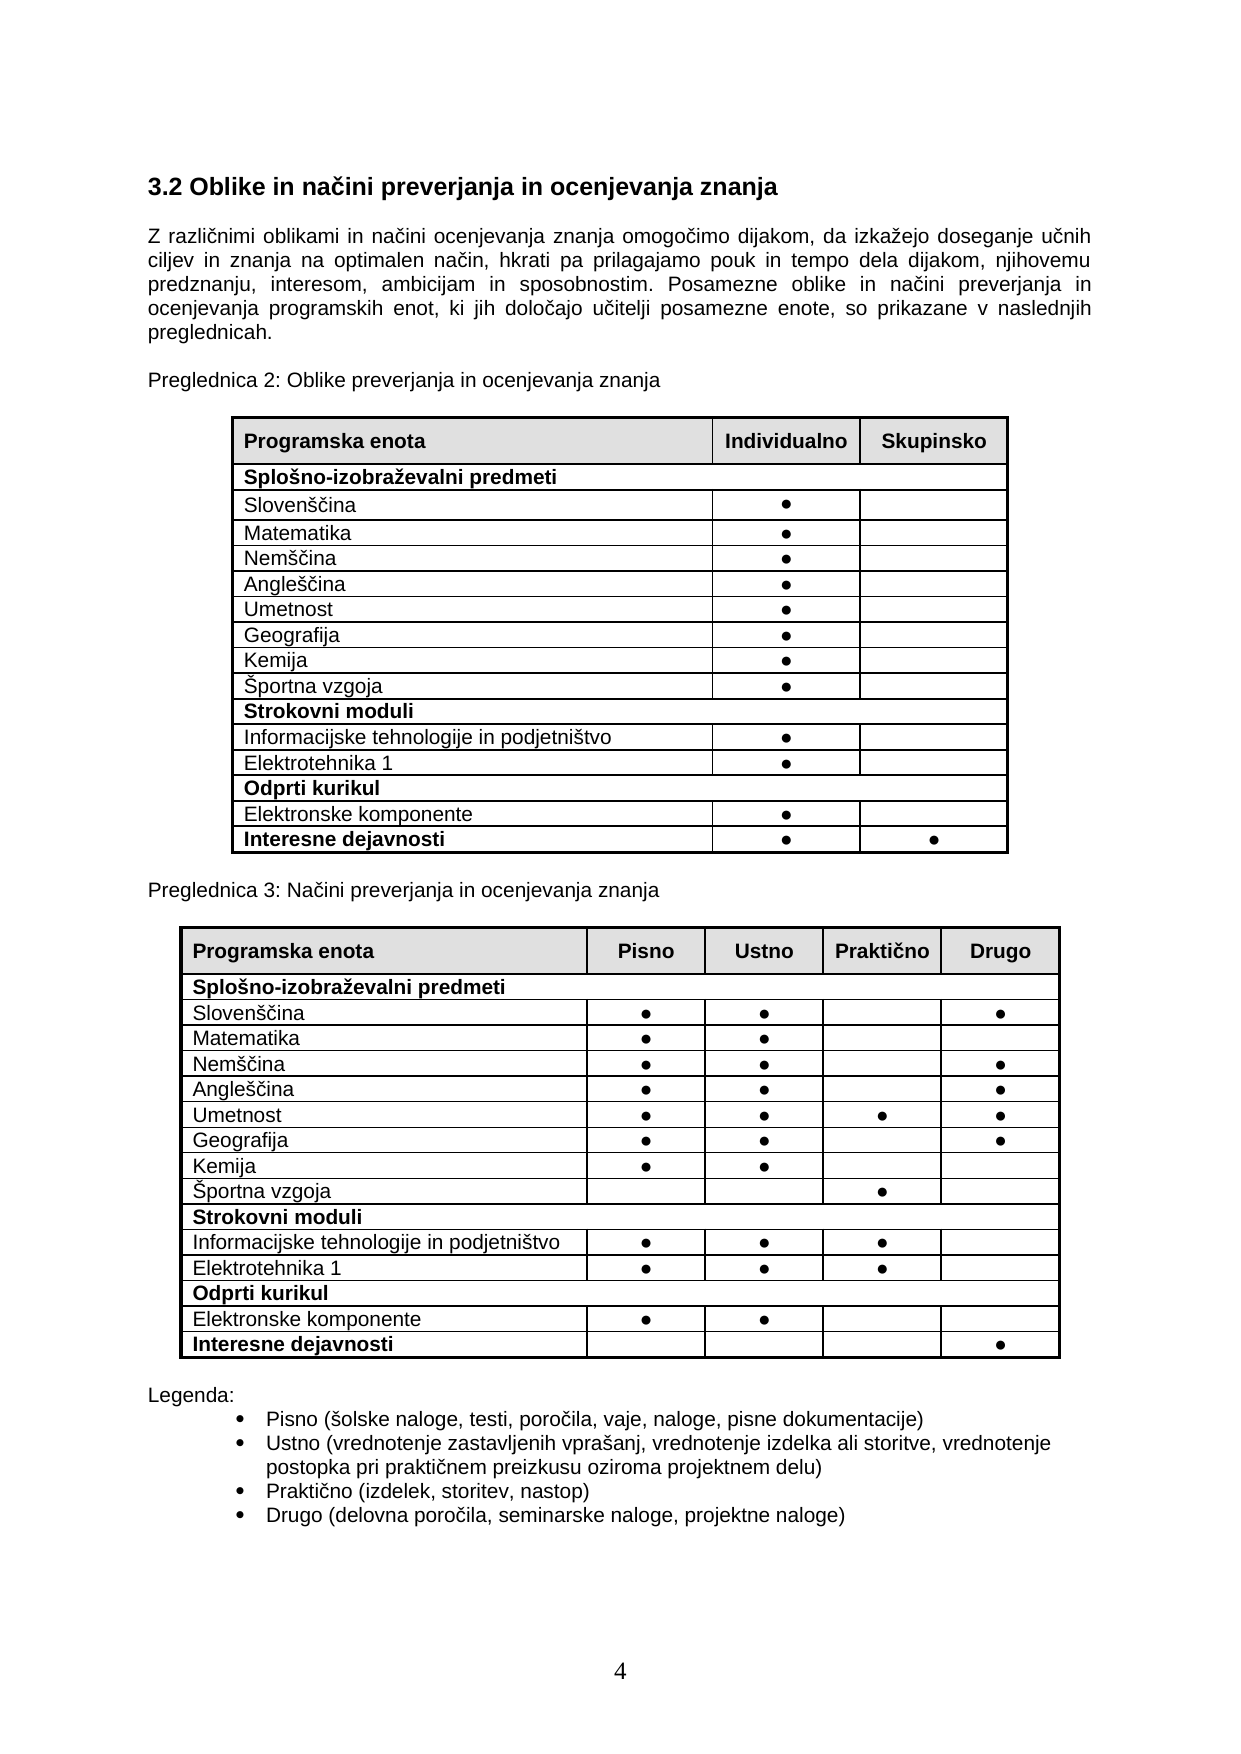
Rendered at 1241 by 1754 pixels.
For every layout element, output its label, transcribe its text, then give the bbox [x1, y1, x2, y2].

table_header Programska enota [234, 419, 712, 463]
table_cell [861, 521, 1006, 545]
table_cell ● [824, 1230, 940, 1254]
table_cell ● [713, 648, 859, 672]
table_cell ● [824, 1179, 940, 1203]
table_cell Elektrotehnika 1 [234, 751, 712, 774]
table_cell ● [588, 1153, 704, 1177]
table_header Skupinsko [861, 419, 1006, 463]
table_cell ● [588, 1077, 704, 1101]
table_cell Matematika [234, 521, 712, 545]
table_header Individualno [713, 419, 859, 463]
table_cell ● [706, 1051, 822, 1075]
table_cell [861, 725, 1006, 749]
table_cell [824, 1026, 940, 1050]
table_cell [824, 1000, 940, 1024]
list Drugo (delovna poročila, seminarske naloge, projektne naloge) [236, 1503, 1093, 1527]
table_cell ● [942, 1332, 1058, 1356]
table_cell ● [713, 725, 859, 749]
table_cell ● [588, 1000, 704, 1024]
table_cell [861, 648, 1006, 672]
table_cell Umetnost [183, 1102, 586, 1126]
table_cell Športna vzgoja [234, 674, 712, 698]
table_cell Elektronske komponente [183, 1307, 586, 1331]
table_cell Informacijske tehnologije in podjetništvo [234, 725, 712, 749]
table_cell ● [824, 1102, 940, 1126]
table_cell ● [588, 1128, 704, 1152]
table_cell ● [588, 1307, 704, 1331]
table_cell ● [588, 1256, 704, 1279]
table_cell Nemščina [183, 1051, 586, 1075]
table_cell Nemščina [234, 546, 712, 570]
table_cell Angleščina [183, 1077, 586, 1101]
list Ustno (vrednotenje zastavljenih vprašanj, vrednotenje izdelka ali storitve, vrednotenje postopka pri praktičnem preizkusu oziroma projektnem delu) [236, 1431, 1093, 1479]
table_cell [824, 1153, 940, 1177]
table_cell [588, 1179, 704, 1203]
table_cell Strokovni moduli [234, 700, 1006, 723]
table_cell Kemija [183, 1153, 586, 1177]
table_cell ● [706, 1128, 822, 1152]
table_cell ● [713, 674, 859, 698]
table_cell [861, 802, 1006, 825]
table_cell ● [713, 597, 859, 621]
table_cell ● [706, 1153, 822, 1177]
table_cell ● [713, 751, 859, 774]
table_cell ● [942, 1128, 1058, 1152]
table_cell Interesne dejavnosti [234, 827, 712, 851]
table_cell [861, 546, 1006, 570]
table_cell Geografija [234, 623, 712, 647]
table_cell Elektronske komponente [234, 802, 712, 825]
text Z različnimi oblikami in načini ocenjevanja znanja omogočimo dijakom, da izkažejo doseganje učnih ciljev in znanja na optimalen način, hkrati pa prilagajamo pouk in tempo dela dijakom, njihovemu predznanju, interesom, ambicijam in sposobnostim. Posamezne oblike in načini preverjanja in ocenjevanja programskih enot, ki jih določajo učitelji posamezne enote, so prikazane v naslednjih preglednicah. [148, 224, 1093, 344]
table_cell Interesne dejavnosti [183, 1332, 586, 1356]
table_cell [861, 623, 1006, 647]
table_header Praktično [824, 929, 940, 973]
table_cell [942, 1153, 1058, 1177]
table_cell [942, 1256, 1058, 1279]
list Oblike preverjanja in ocenjevanja znanja [148, 368, 1093, 392]
table_cell ● [706, 1077, 822, 1101]
table_header Drugo [942, 929, 1058, 973]
table_cell ● [713, 521, 859, 545]
table_cell Splošno-izobraževalni predmeti [183, 975, 1058, 999]
subtitle Oblike in načini preverjanja in ocenjevanja znanja [148, 172, 1093, 200]
table_cell Geografija [183, 1128, 586, 1152]
table_cell ● [713, 546, 859, 570]
table_header Programska enota [183, 929, 586, 973]
table_cell [824, 1307, 940, 1331]
list Načini preverjanja in ocenjevanja znanja [148, 878, 1093, 902]
table_cell [824, 1051, 940, 1075]
table_cell ● [706, 1000, 822, 1024]
table_cell ● [713, 827, 859, 851]
table_cell Informacijske tehnologije in podjetništvo [183, 1230, 586, 1254]
table_cell Odprti kurikul [234, 776, 1006, 800]
table_cell Odprti kurikul [183, 1281, 1058, 1305]
table_cell [861, 572, 1006, 596]
table_cell [942, 1179, 1058, 1203]
table_cell [942, 1307, 1058, 1331]
table_cell [588, 1332, 704, 1356]
table_cell ● [588, 1026, 704, 1050]
table_cell ● [942, 1051, 1058, 1075]
table_cell ● [706, 1102, 822, 1126]
table_cell [942, 1230, 1058, 1254]
table_cell ● [824, 1256, 940, 1279]
table_cell ● [588, 1051, 704, 1075]
table_cell [706, 1332, 822, 1356]
table_cell [824, 1128, 940, 1152]
table_cell [824, 1332, 940, 1356]
table_cell [861, 674, 1006, 698]
table_cell [824, 1077, 940, 1101]
table_cell Slovenščina [183, 1000, 586, 1024]
text Legenda: [148, 1383, 1093, 1407]
table_cell Športna vzgoja [183, 1179, 586, 1203]
table_cell [861, 491, 1006, 519]
list Pisno (šolske naloge, testi, poročila, vaje, naloge, pisne dokumentacije) [236, 1407, 1093, 1431]
table_cell [942, 1026, 1058, 1050]
table_cell ● [942, 1077, 1058, 1101]
table_cell [706, 1179, 822, 1203]
table_cell ● [706, 1307, 822, 1331]
table_cell Strokovni moduli [183, 1205, 1058, 1228]
table_cell Kemija [234, 648, 712, 672]
table_cell ● [713, 572, 859, 596]
table_header Pisno [588, 929, 704, 973]
table_cell ● [713, 802, 859, 825]
table_cell ● [861, 827, 1006, 851]
list Praktično (izdelek, storitev, nastop) [236, 1479, 1093, 1503]
table_cell ● [706, 1230, 822, 1254]
table_cell Matematika [183, 1026, 586, 1050]
table_cell ● [706, 1256, 822, 1279]
table_cell Elektrotehnika 1 [183, 1256, 586, 1279]
table_cell ● [942, 1102, 1058, 1126]
table_header Ustno [706, 929, 822, 973]
table_cell ● [942, 1000, 1058, 1024]
table_cell Umetnost [234, 597, 712, 621]
table_cell ● [713, 491, 859, 519]
table_cell Splošno-izobraževalni predmeti [234, 465, 1006, 489]
table_cell Slovenščina [234, 491, 712, 519]
table_cell ● [713, 623, 859, 647]
table_cell ● [588, 1102, 704, 1126]
table_cell ● [588, 1230, 704, 1254]
table_cell Angleščina [234, 572, 712, 596]
table_cell [861, 751, 1006, 774]
table_cell ● [706, 1026, 822, 1050]
table_cell [861, 597, 1006, 621]
